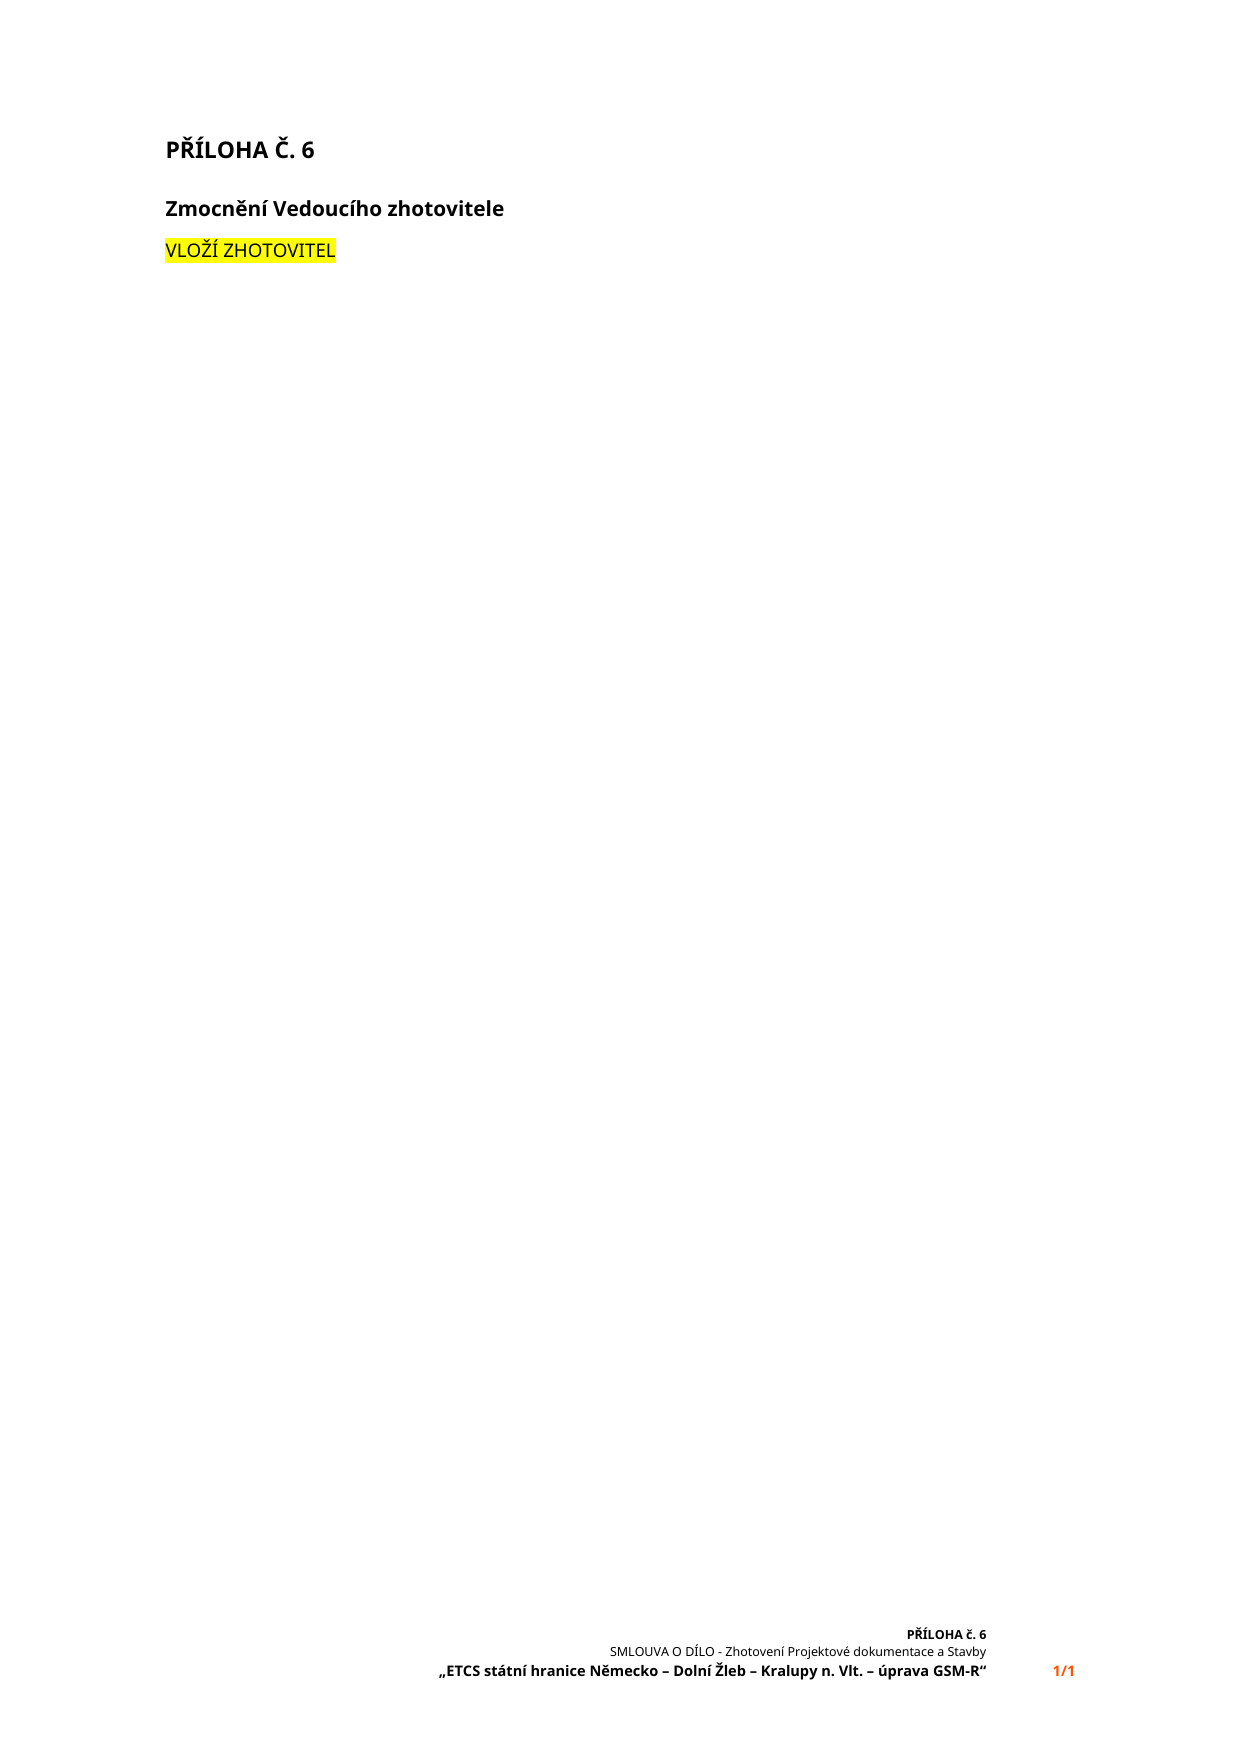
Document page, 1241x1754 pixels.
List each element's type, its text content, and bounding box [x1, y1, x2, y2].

text VLOŽÍ ZHOTOVITEL [165, 237, 1075, 263]
text Příloha č. 6 [165, 134, 1075, 166]
text Zmocnění Vedoucího zhotovitele [165, 194, 1075, 222]
